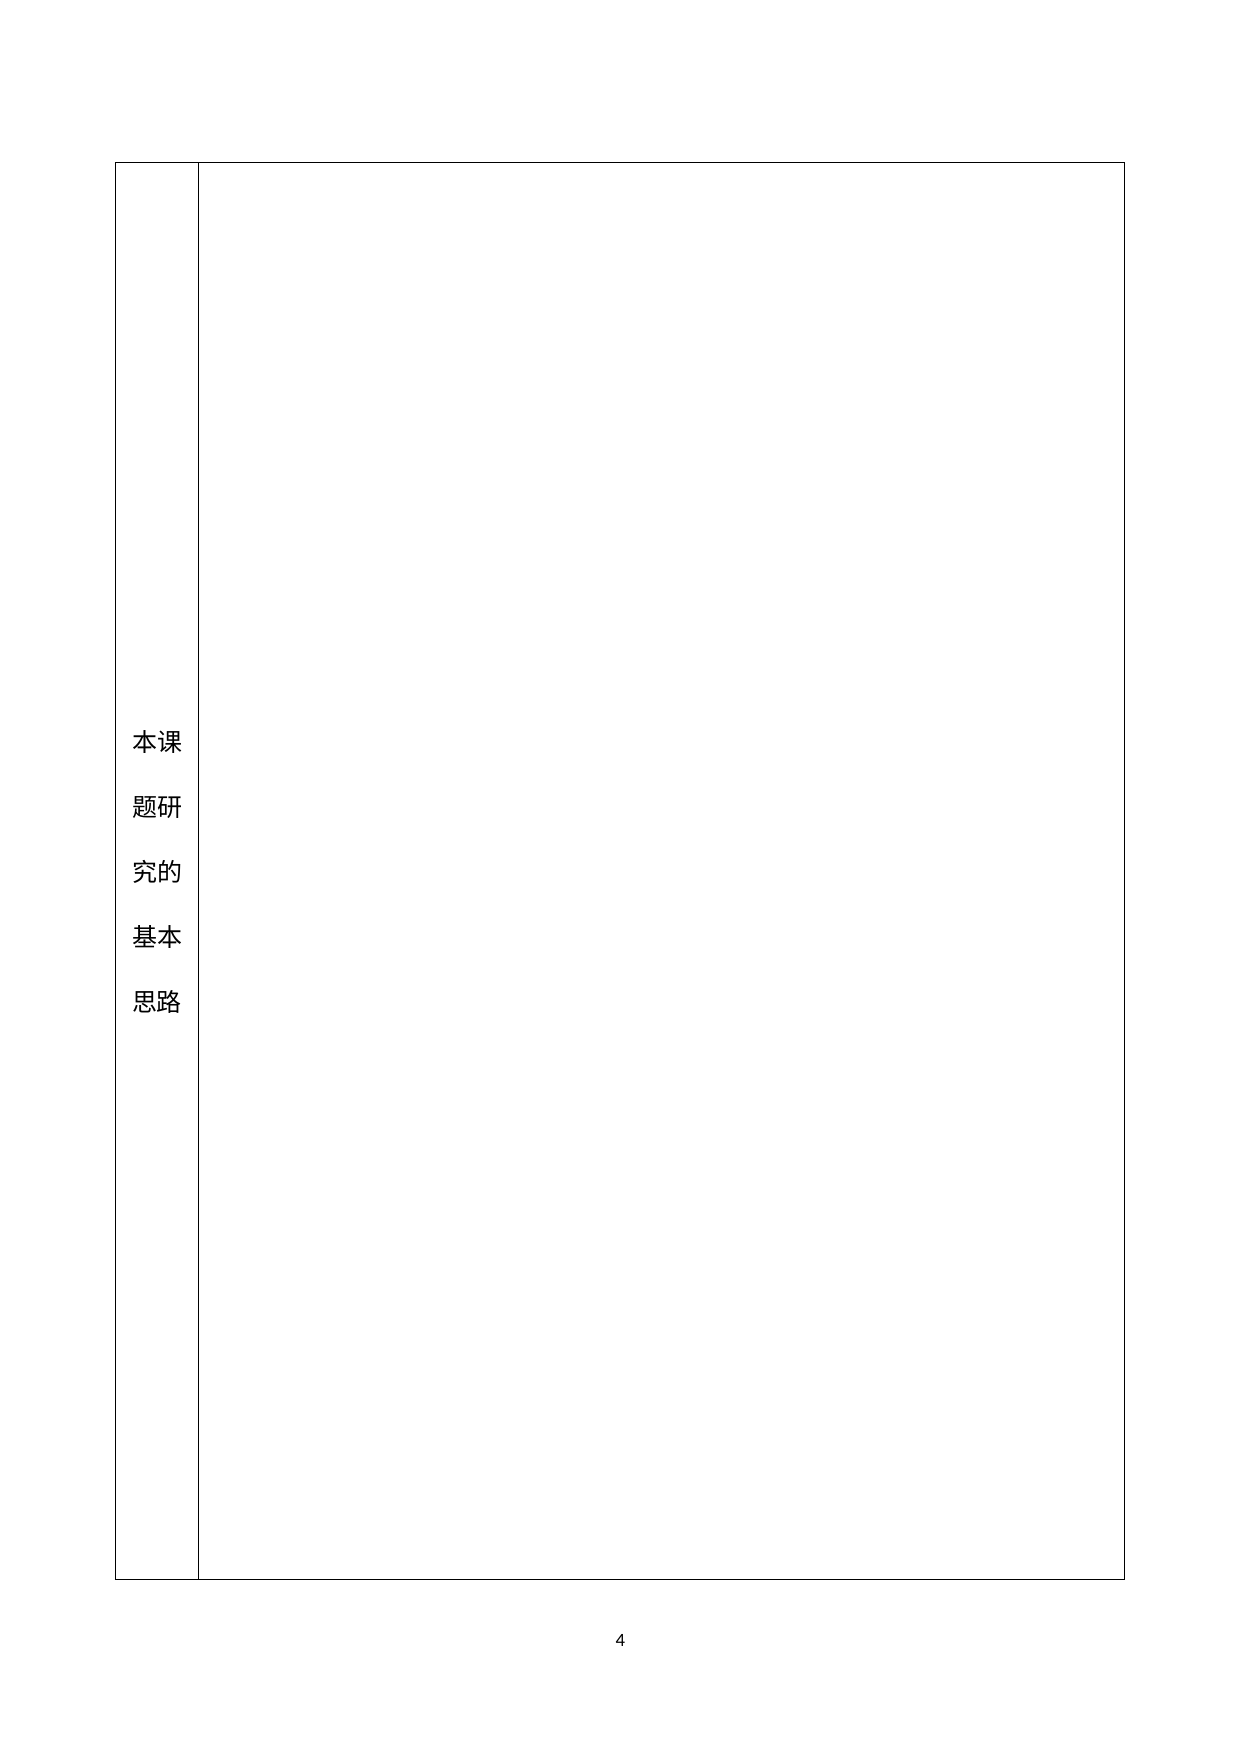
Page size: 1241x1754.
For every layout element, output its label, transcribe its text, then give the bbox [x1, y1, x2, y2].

table_cell [199, 163, 1124, 1578]
table_cell 本课题研究的基本思路 [116, 163, 198, 1578]
